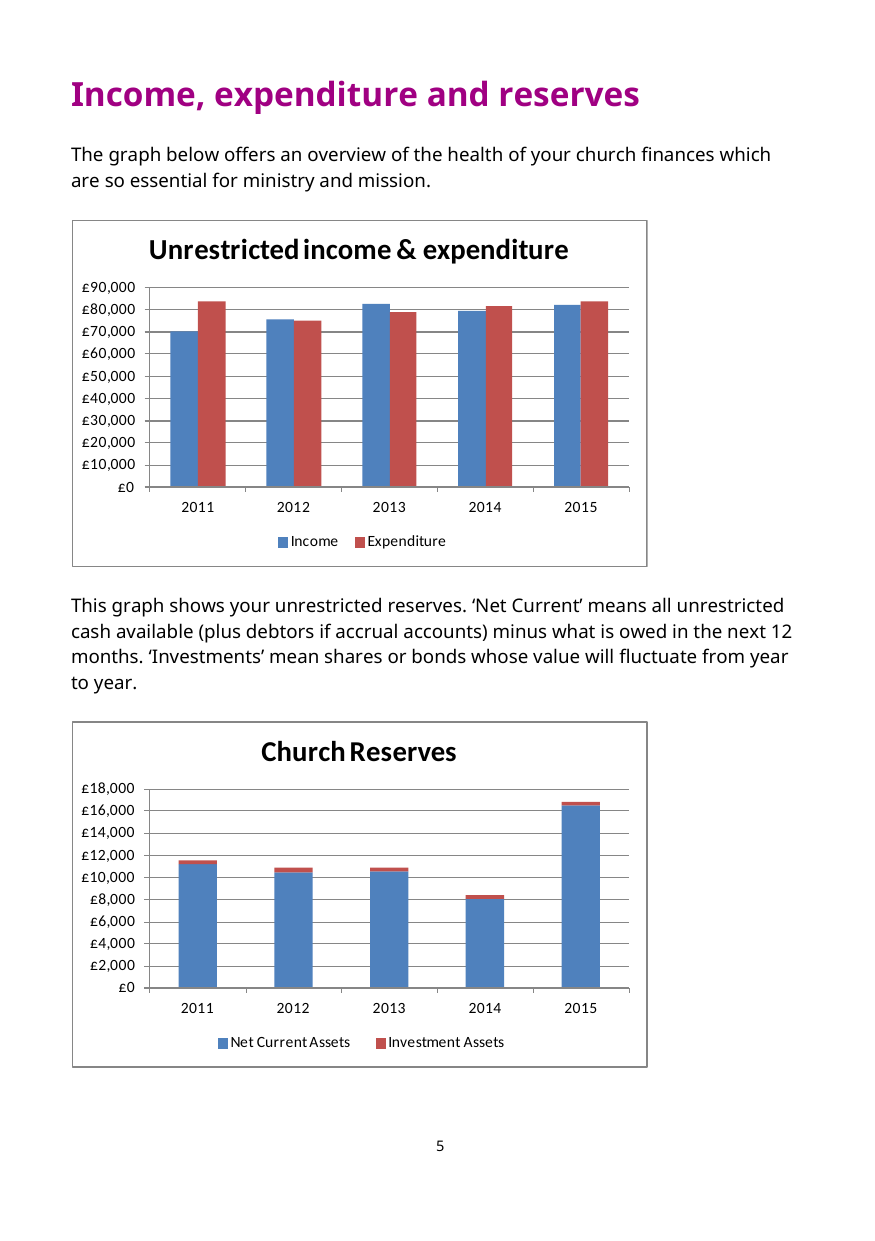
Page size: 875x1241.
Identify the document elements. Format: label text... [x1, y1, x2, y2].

subtitle Income, expenditure and reserves [71, 71, 803, 116]
text This graph shows your unrestricted reserves. ‘Net Current’ means all unrestricted cash available (plus debtors if accrual accounts) minus what is owed in the next 12 months. ‘Investments’ mean shares or bonds whose value will fluctuate from year to year. [71, 593, 803, 720]
text The graph below offers an overview of the health of your church finances which are so essential for ministry and mission. [71, 142, 803, 193]
